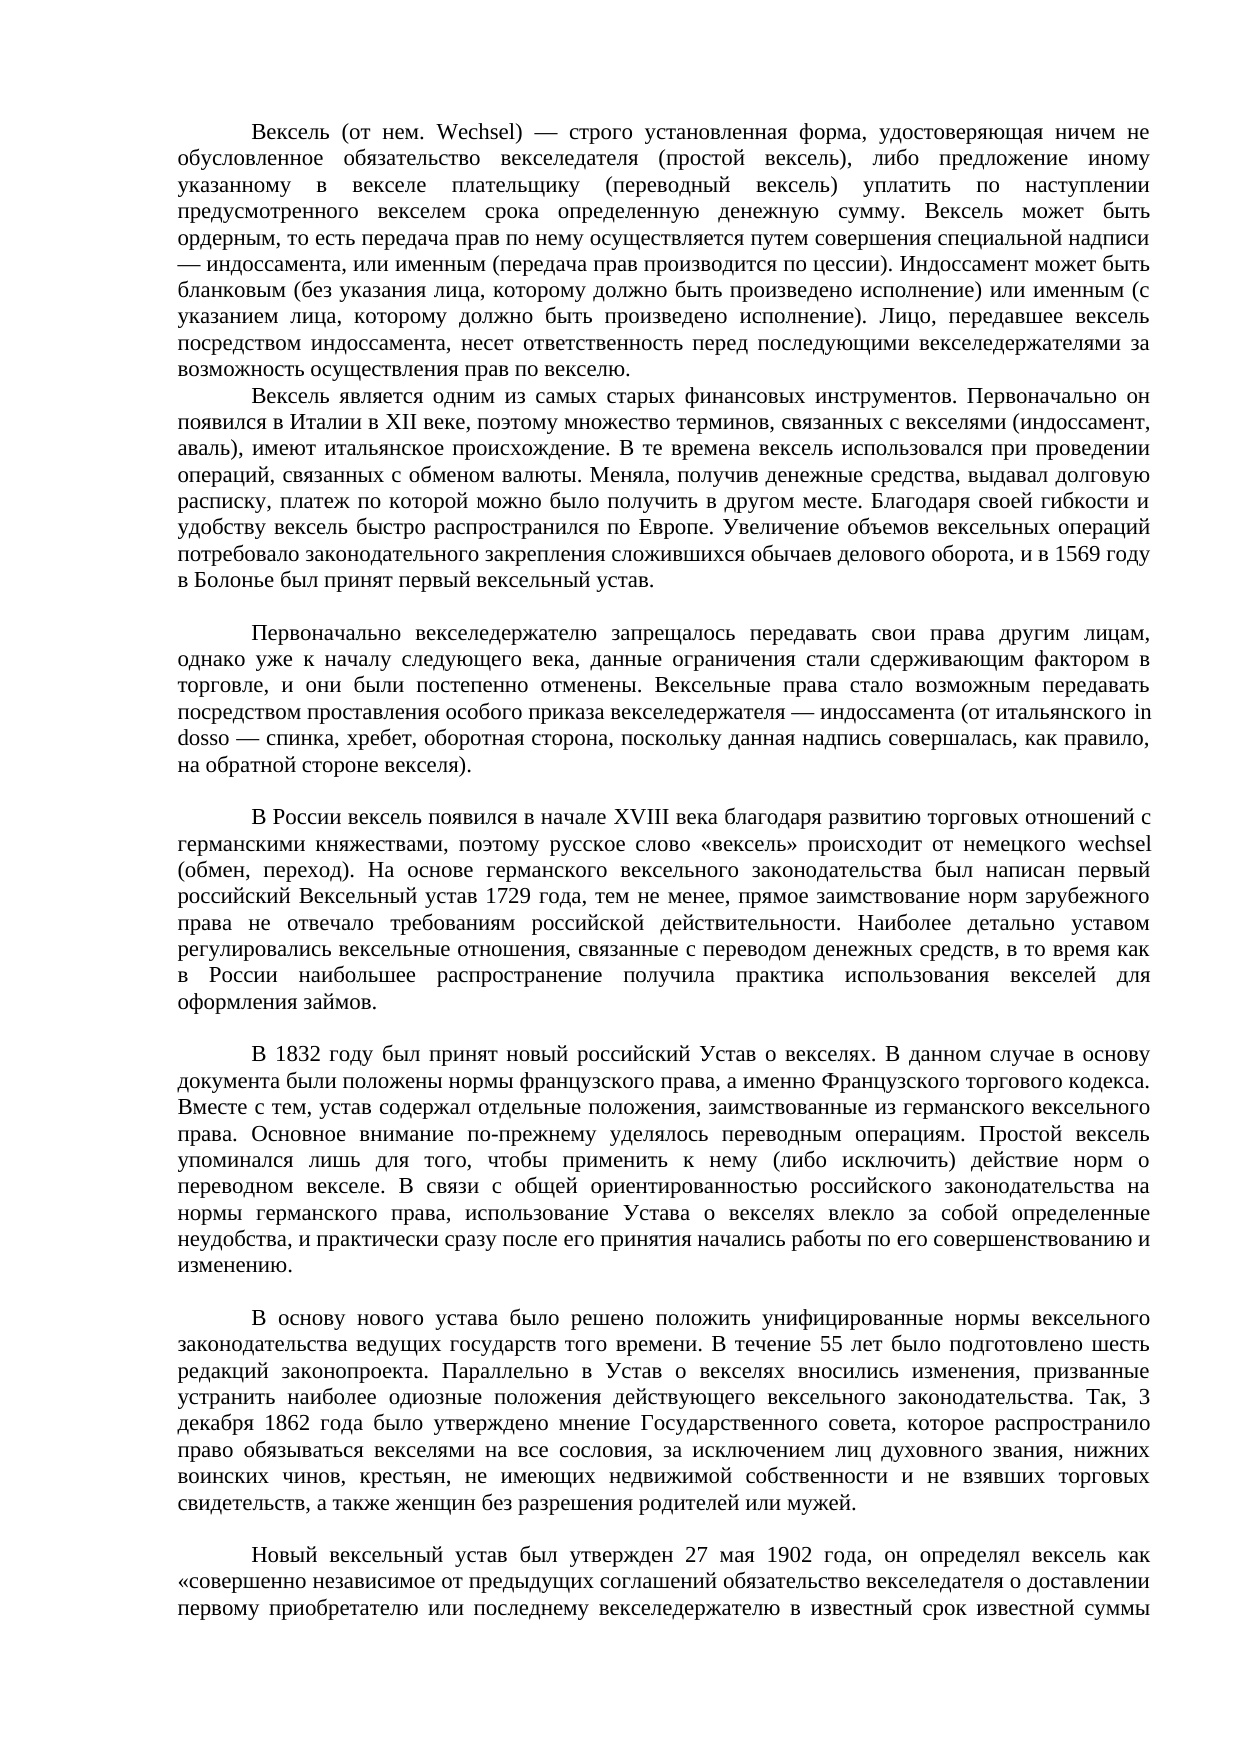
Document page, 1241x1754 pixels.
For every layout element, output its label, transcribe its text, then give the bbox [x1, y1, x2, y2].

text Первоначально векселедержателю запрещалось передавать свои права другим лицам, однако уже к началу следующего века, данные ограничения стали сдерживающим фактором в торговле, и они были постепенно отменены. Вексельные права стало возможным передавать посредством проставления особого приказа векселедержателя — индоссамента (от итальянского in dosso — спинка, хребет, оборотная сторона, поскольку данная надпись совершалась, как правило, на обратной стороне векселя). [177, 619, 1152, 777]
text В 1832 году был принят новый российский Устав о векселях. В данном случае в основу документа были положены нормы французского права, а именно Французского торгового кодекса. Вместе с тем, устав содержал отдельные положения, заимствованные из германского вексельного права. Основное внимание по-прежнему уделялось переводным операциям. Простой вексель упоминался лишь для того, чтобы применить к нему (либо исключить) действие норм о переводном векселе. В связи с общей ориентированностью российского законодательства на нормы германского права, использование Устава о векселях влекло за собой определенные неудобства, и практически сразу после его принятия начались работы по его совершенствованию и изменению. [177, 1041, 1152, 1278]
text Вексель (от нем. Wechsel) — строго установленная форма, удостоверяющая ничем не обусловленное обязательство векселедателя (простой вексель), либо предложение иному указанному в векселе плательщику (переводный вексель) уплатить по наступлении предусмотренного векселем срока определенную денежную сумму. Вексель может быть ордерным, то есть передача прав по нему осуществляется путем совершения специальной надписи — индоссамента, или именным (передача прав производится по цессии). Индоссамент может быть бланковым (без указания лица, которому должно быть произведено исполнение) или именным (с указанием лица, которому должно быть произведено исполнение). Лицо, передавшее вексель посредством индоссамента, несет ответственность перед последующими векселедержателями за возможность осуществления прав по векселю. [177, 118, 1152, 382]
text В России вексель появился в начале XVIII века благодаря развитию торговых отношений с германскими княжествами, поэтому русское слово «вексель» происходит от немецкого wechsel (обмен, переход). На основе германского вексельного законодательства был написан первый российский Вексельный устав 1729 года, тем не менее, прямое заимствование норм зарубежного права не отвечало требованиям российской действительности. Наиболее детально уставом регулировались вексельные отношения, связанные с переводом денежных средств, в то время как в России наибольшее распространение получила практика использования векселей для оформления займов. [177, 803, 1152, 1014]
text В основу нового устава было решено положить унифицированные нормы вексельного законодательства ведущих государств того времени. В течение 55 лет было подготовлено шесть редакций законопроекта. Параллельно в Устав о векселях вносились изменения, призванные устранить наиболее одиозные положения действующего вексельного законодательства. Так, 3 декабря 1862 года было утверждено мнение Государственного совета, которое распространило право обязываться векселями на все сословия, за исключением лиц духовного звания, нижних воинских чинов, крестьян, не имеющих недвижимой собственности и не взявших торговых свидетельств, а также женщин без разрешения родителей или мужей. [177, 1304, 1152, 1515]
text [177, 1541, 1152, 1620]
text Вексель является одним из самых старых финансовых инструментов. Первоначально он появился в Италии в XII веке, поэтому множество терминов, связанных с векселями (индоссамент, аваль), имеют итальянское происхождение. В те времена вексель использовался при проведении операций, связанных с обменом валюты. Меняла, получив денежные средства, выдавал долговую расписку, платеж по которой можно было получить в другом месте. Благодаря своей гибкости и удобству вексель быстро распространился по Европе. Увеличение объемов вексельных операций потребовало законодательного закрепления сложившихся обычаев делового оборота, и в 1569 году в Болонье был принят первый вексельный устав. [177, 382, 1152, 592]
